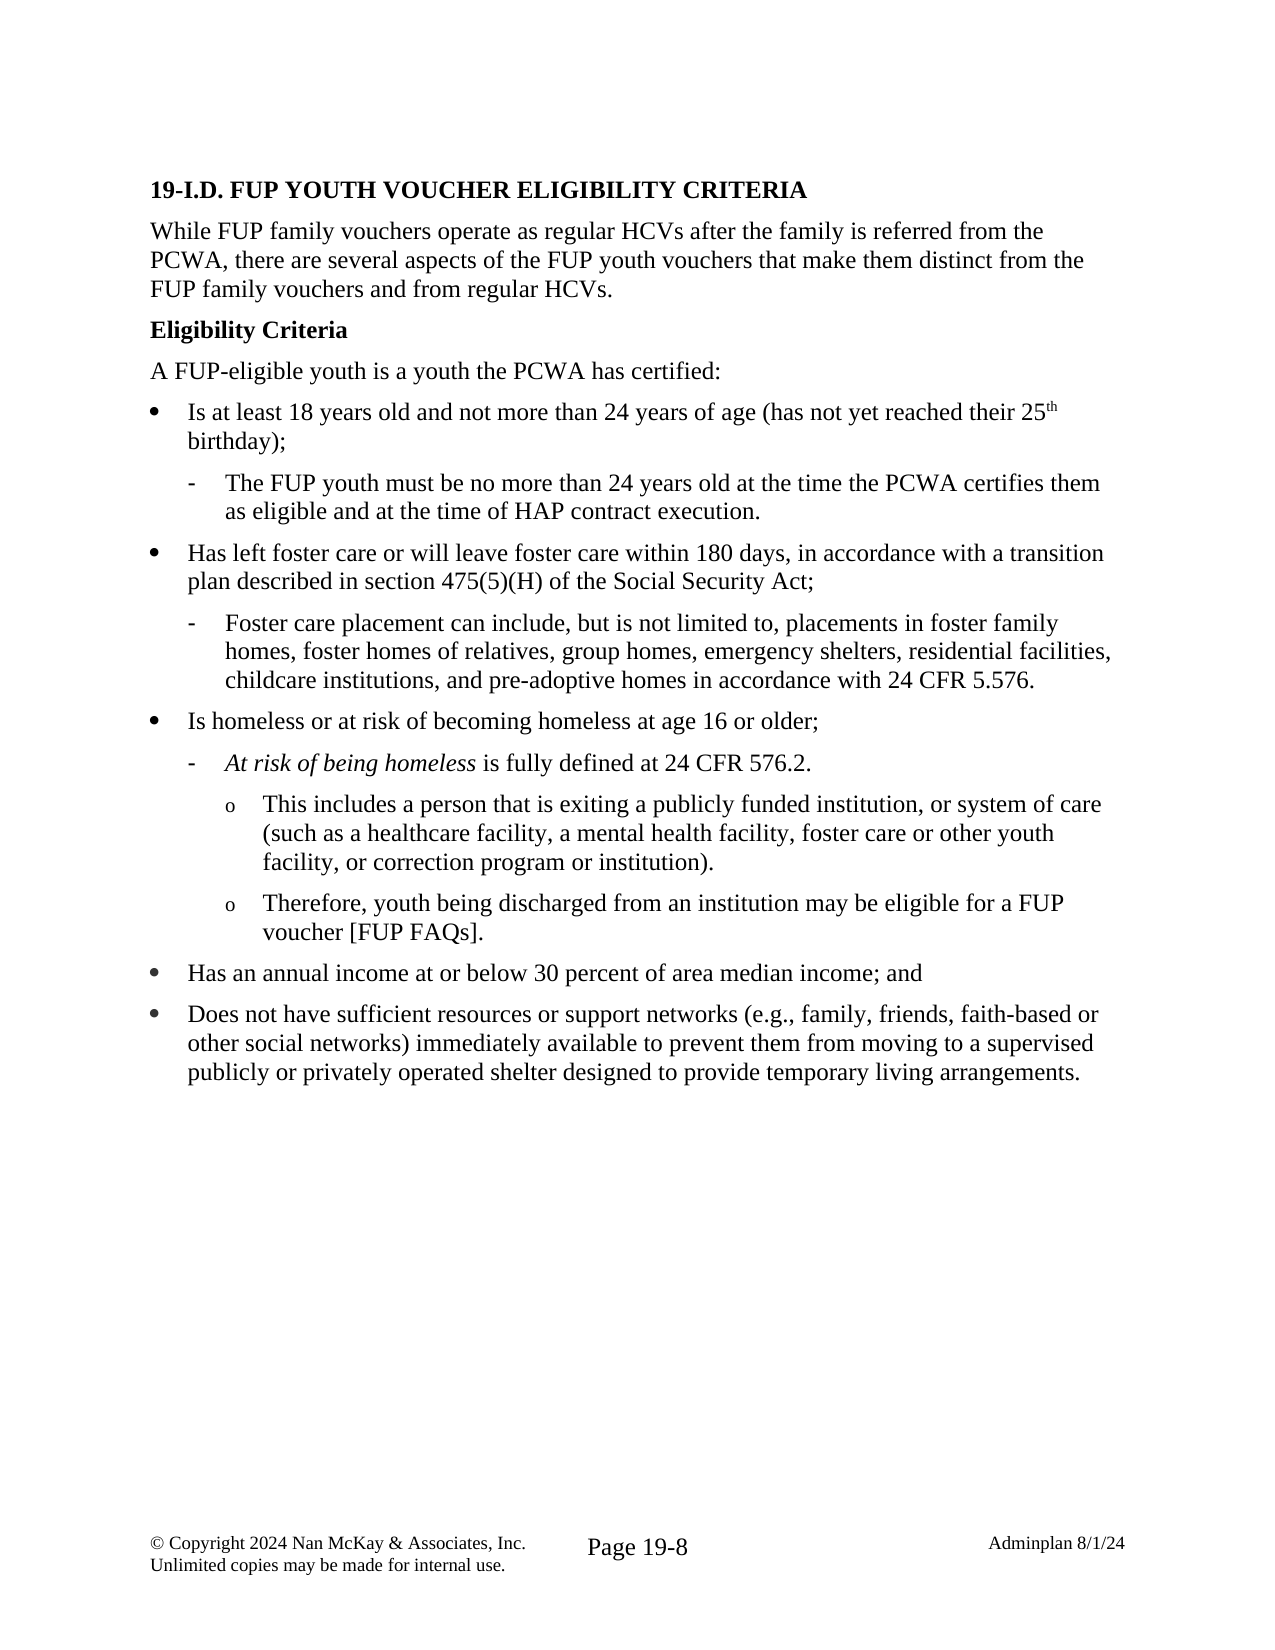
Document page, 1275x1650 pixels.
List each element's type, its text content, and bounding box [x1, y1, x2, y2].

list Is homeless or at risk of becoming homeless at age 16 or older; [150, 706, 1125, 735]
list Is at least 18 years old and not more than 24 years of age (has not yet reached their 25th birthday); [150, 397, 1125, 455]
text A FUP-eligible youth is a youth the PCWA has certified: [150, 356, 1125, 385]
text While FUP family vouchers operate as regular HCVs after the family is referred from the PCWA, there are several aspects of the FUP youth vouchers that make them distinct from the FUP family vouchers and from regular HCVs. [150, 216, 1125, 302]
list Therefore, youth being discharged from an institution may be eligible for a FUP voucher [FUP FAQs]. [225, 888, 1125, 945]
list At risk of being homeless is fully defined at 24 CFR 576.2. [187, 748, 1125, 777]
list Does not have sufficient resources or support networks (e.g., family, friends, faith-based or other social networks) immediately available to prevent them from moving to a supervised publicly or privately operated shelter designed to provide temporary living arrangements. [150, 999, 1125, 1085]
text Eligibility Criteria [150, 315, 1125, 344]
list Foster care placement can include, but is not limited to, placements in foster family homes, foster homes of relatives, group homes, emergency shelters, residential facilities, childcare institutions, and pre-adoptive homes in accordance with 24 CFR 5.576. [187, 608, 1125, 694]
list Has an annual income at or below 30 percent of area median income; and [150, 958, 1125, 987]
list Has left foster care or will leave foster care within 180 days, in accordance with a transition plan described in section 475(5)(H) of the Social Security Act; [150, 538, 1125, 595]
text 19-I.D. FUP YOUTH VOUCHER ELIGIBILITY CRITERIA [150, 175, 1125, 204]
list The FUP youth must be no more than 24 years old at the time the PCWA certifies them as eligible and at the time of HAP contract execution. [187, 467, 1125, 525]
list This includes a person that is exiting a publicly funded institution, or system of care (such as a healthcare facility, a mental health facility, foster care or other youth facility, or correction program or institution). [225, 789, 1125, 875]
